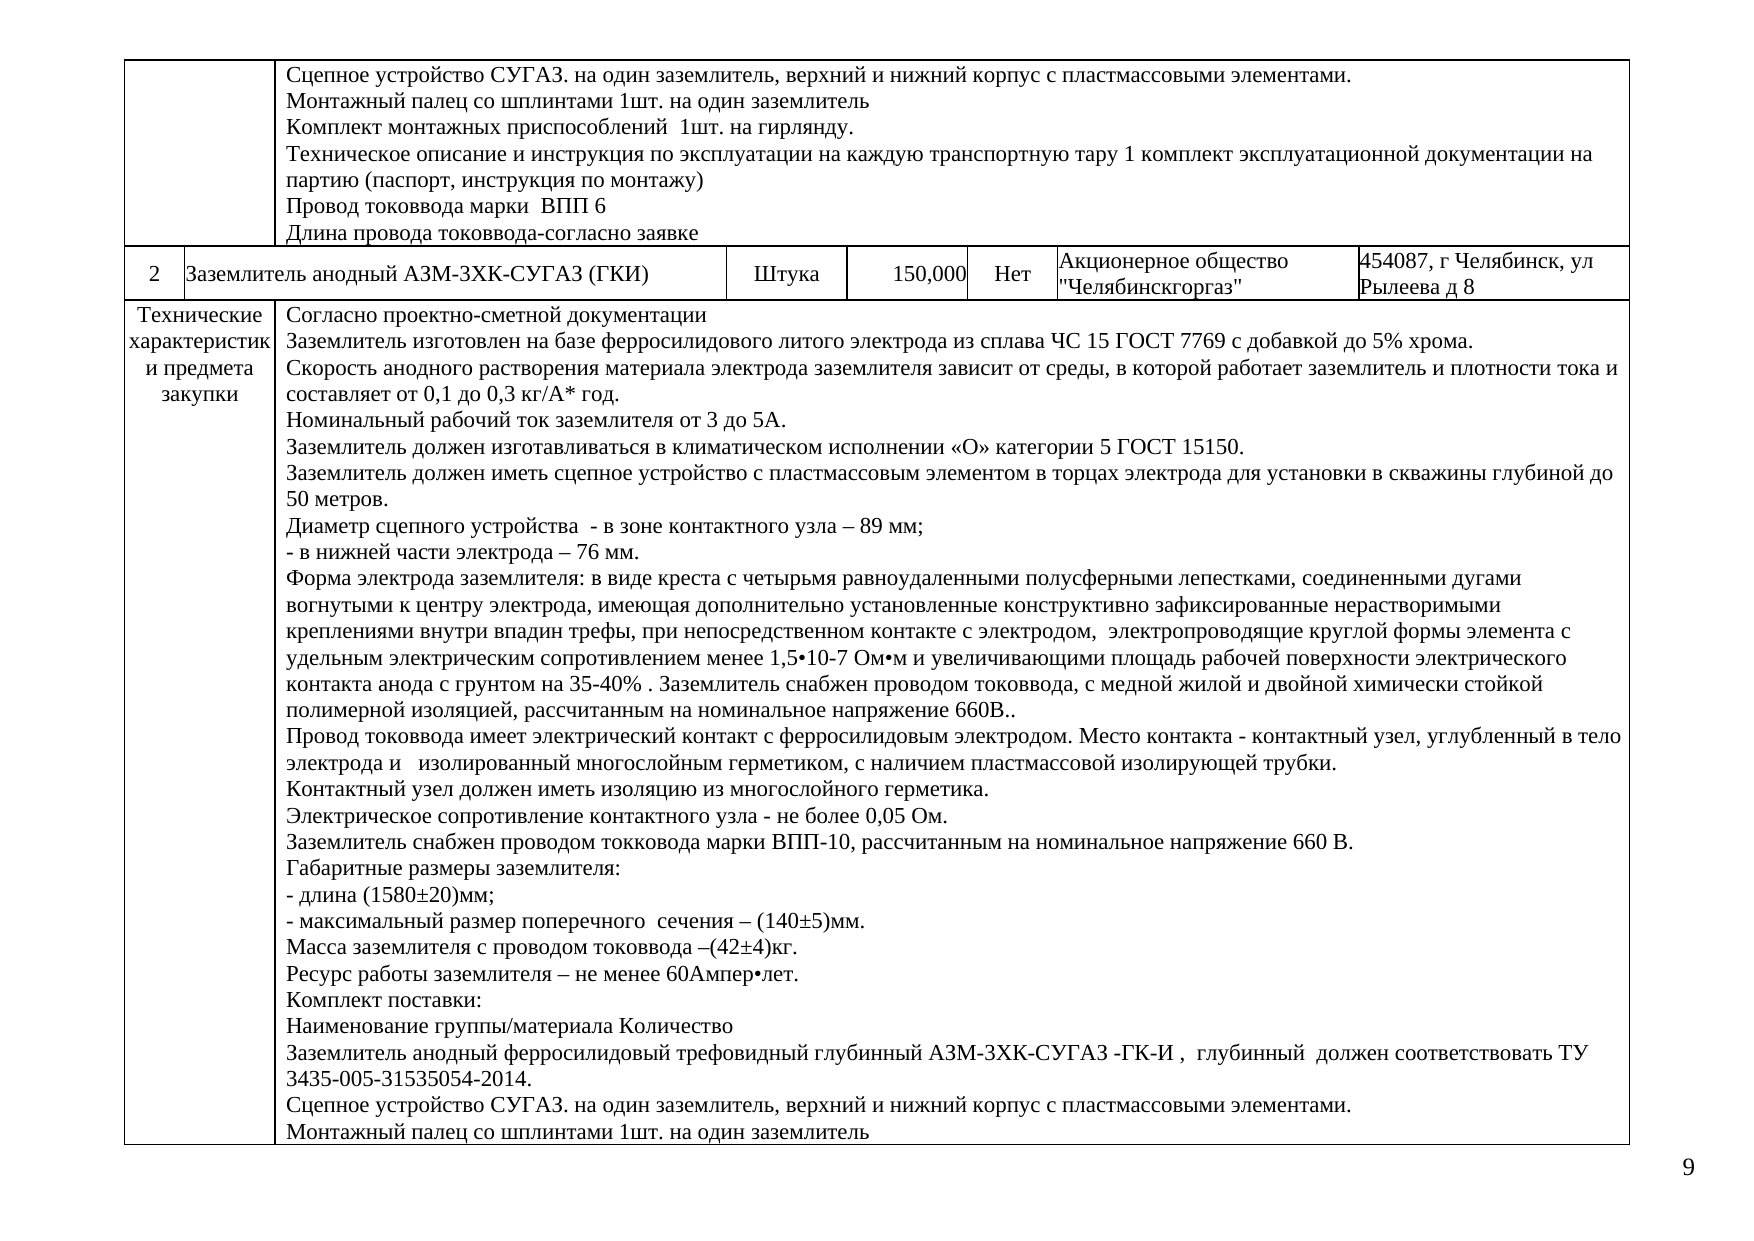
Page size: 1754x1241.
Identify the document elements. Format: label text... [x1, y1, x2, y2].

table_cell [125, 61, 274, 245]
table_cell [276, 301, 1629, 1144]
table_cell Заземлитель анодный АЗМ-3ХК-СУГАЗ (ГКИ) [185, 247, 726, 299]
table_cell 454087, г Челябинск, ул Рылеева д 8 [1360, 247, 1629, 299]
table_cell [276, 61, 1629, 245]
table_cell 150,000 [848, 247, 967, 299]
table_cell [125, 301, 274, 1144]
table_cell 2 [125, 247, 184, 299]
table_cell Нет [968, 247, 1057, 299]
table_cell Акционерное общество "Челябинскгоргаз" [1058, 247, 1358, 299]
table_cell Штука [727, 247, 846, 299]
